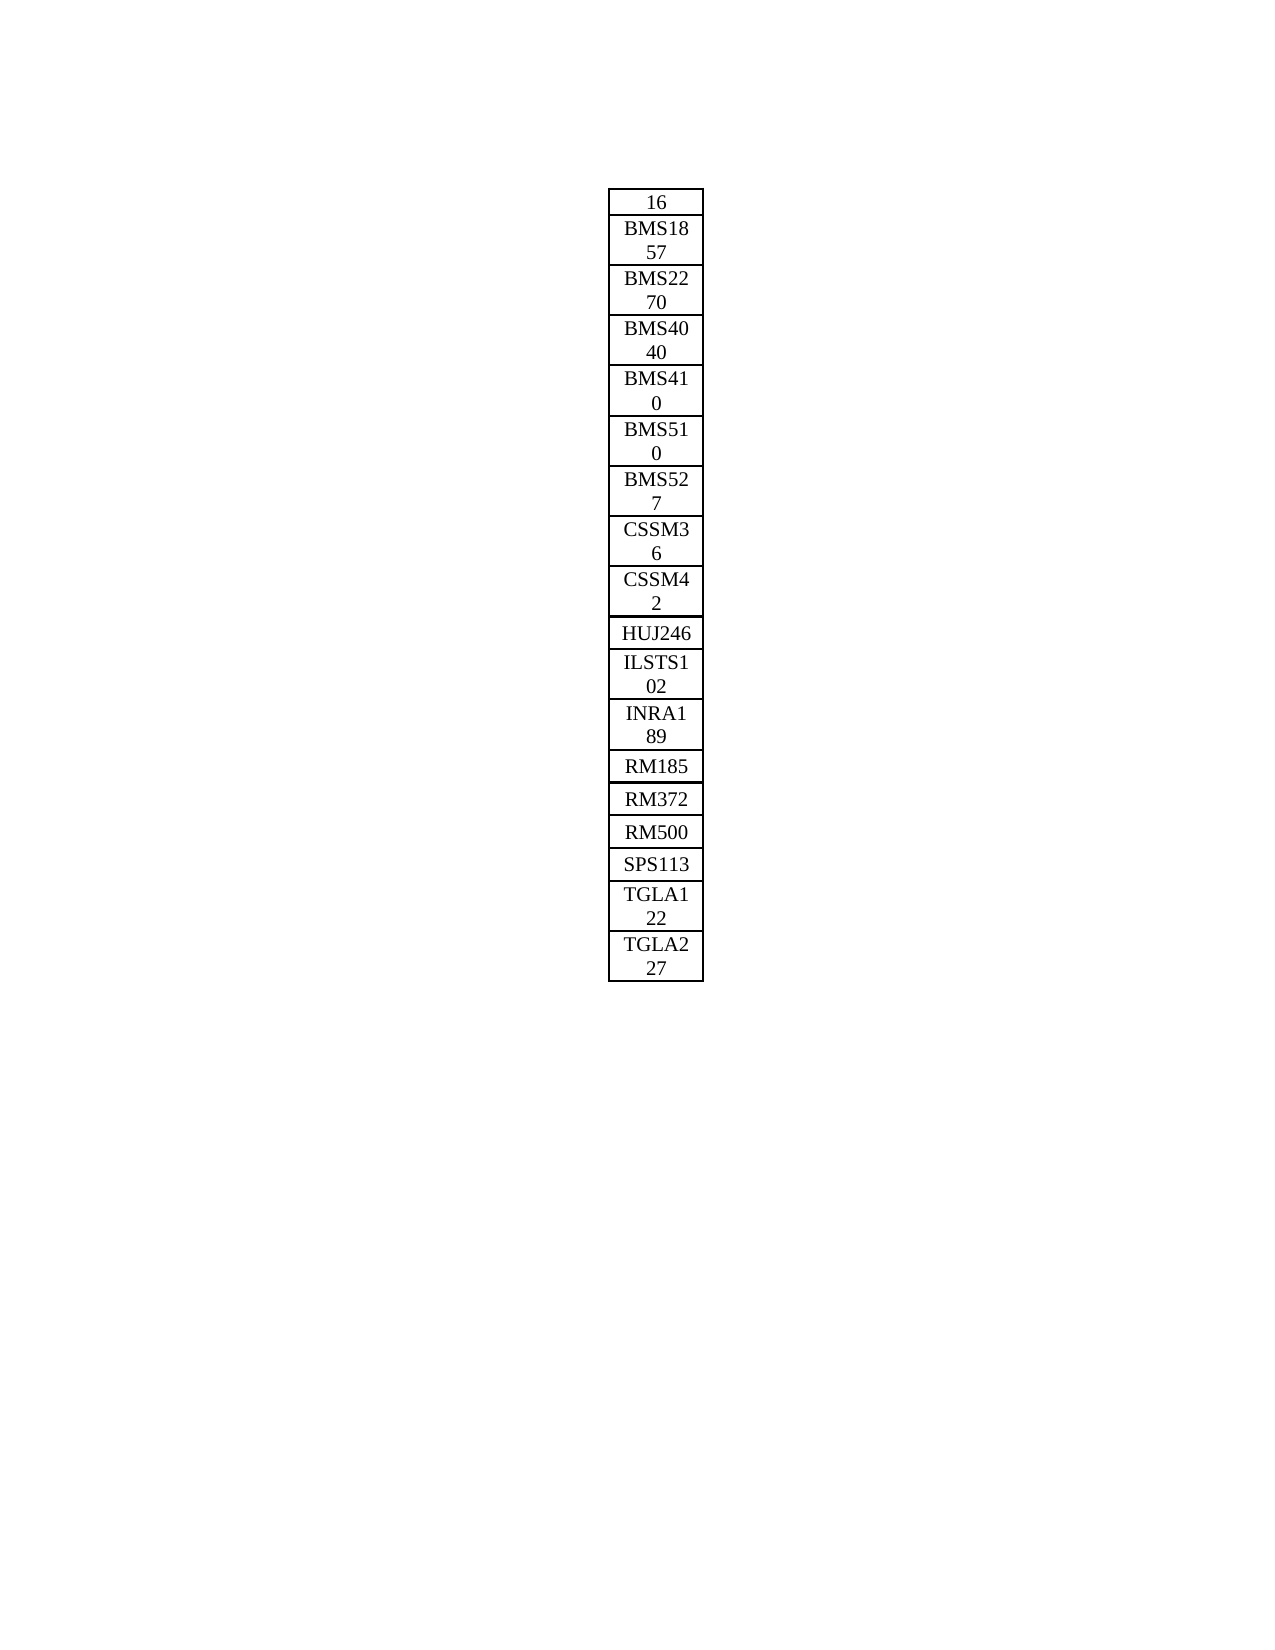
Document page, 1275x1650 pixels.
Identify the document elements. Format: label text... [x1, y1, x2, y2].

table_cell SPS113 [610, 849, 702, 880]
table_cell RM372 [610, 784, 702, 814]
table_cell TGLA122 [610, 882, 702, 930]
table_cell BMS410 [610, 366, 702, 414]
table_cell RM500 [610, 816, 702, 847]
table_cell CSSM36 [610, 517, 702, 565]
table_cell BMS1716 [610, 190, 702, 214]
table_cell HUJ246 [610, 618, 702, 648]
table_cell BMS510 [610, 417, 702, 465]
table_cell INRA189 [610, 700, 702, 748]
table_cell BMS527 [610, 467, 702, 515]
table_cell BMS2270 [610, 266, 702, 314]
table_cell ILSTS102 [610, 650, 702, 698]
table_cell BMS4040 [610, 316, 702, 364]
table_cell RM185 [610, 751, 702, 781]
table_cell CSSM42 [610, 567, 702, 615]
table_cell TGLA227 [610, 932, 702, 980]
table_cell BMS1857 [610, 216, 702, 264]
